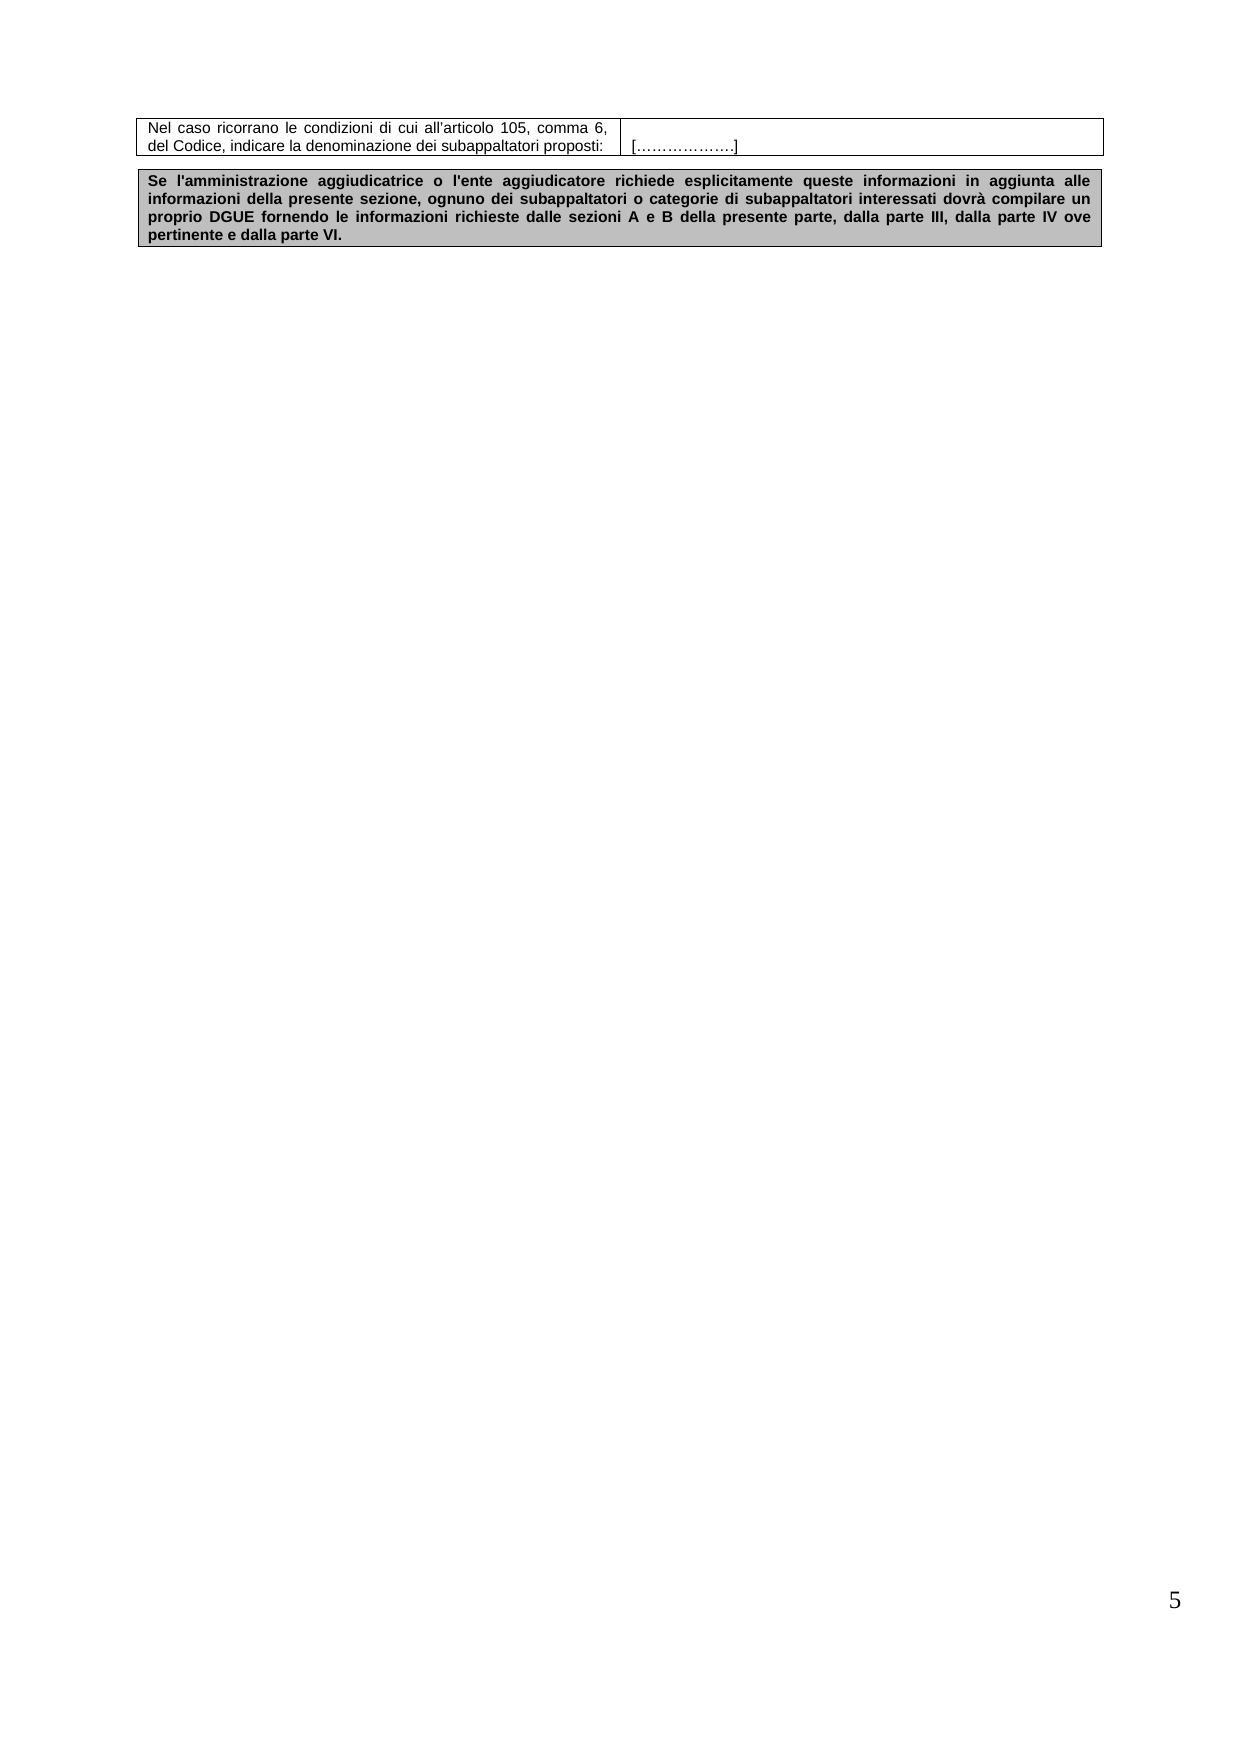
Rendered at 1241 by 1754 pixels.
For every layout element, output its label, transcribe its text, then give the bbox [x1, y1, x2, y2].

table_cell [137, 119, 620, 155]
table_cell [621, 119, 1103, 155]
title Se l'amministrazione aggiudicatrice o l'ente aggiudicatore richiede esplicitamente queste informazioni in aggiunta alle informazioni della presente sezione, ognuno dei subappaltatori o categorie di subappaltatori interessati dovrà compilare un proprio DGUE fornendo le informazioni richieste dalle sezioni A e B della presente parte, dalla parte III, dalla parte IV ove pertinente e dalla parte VI. [139, 170, 1101, 246]
